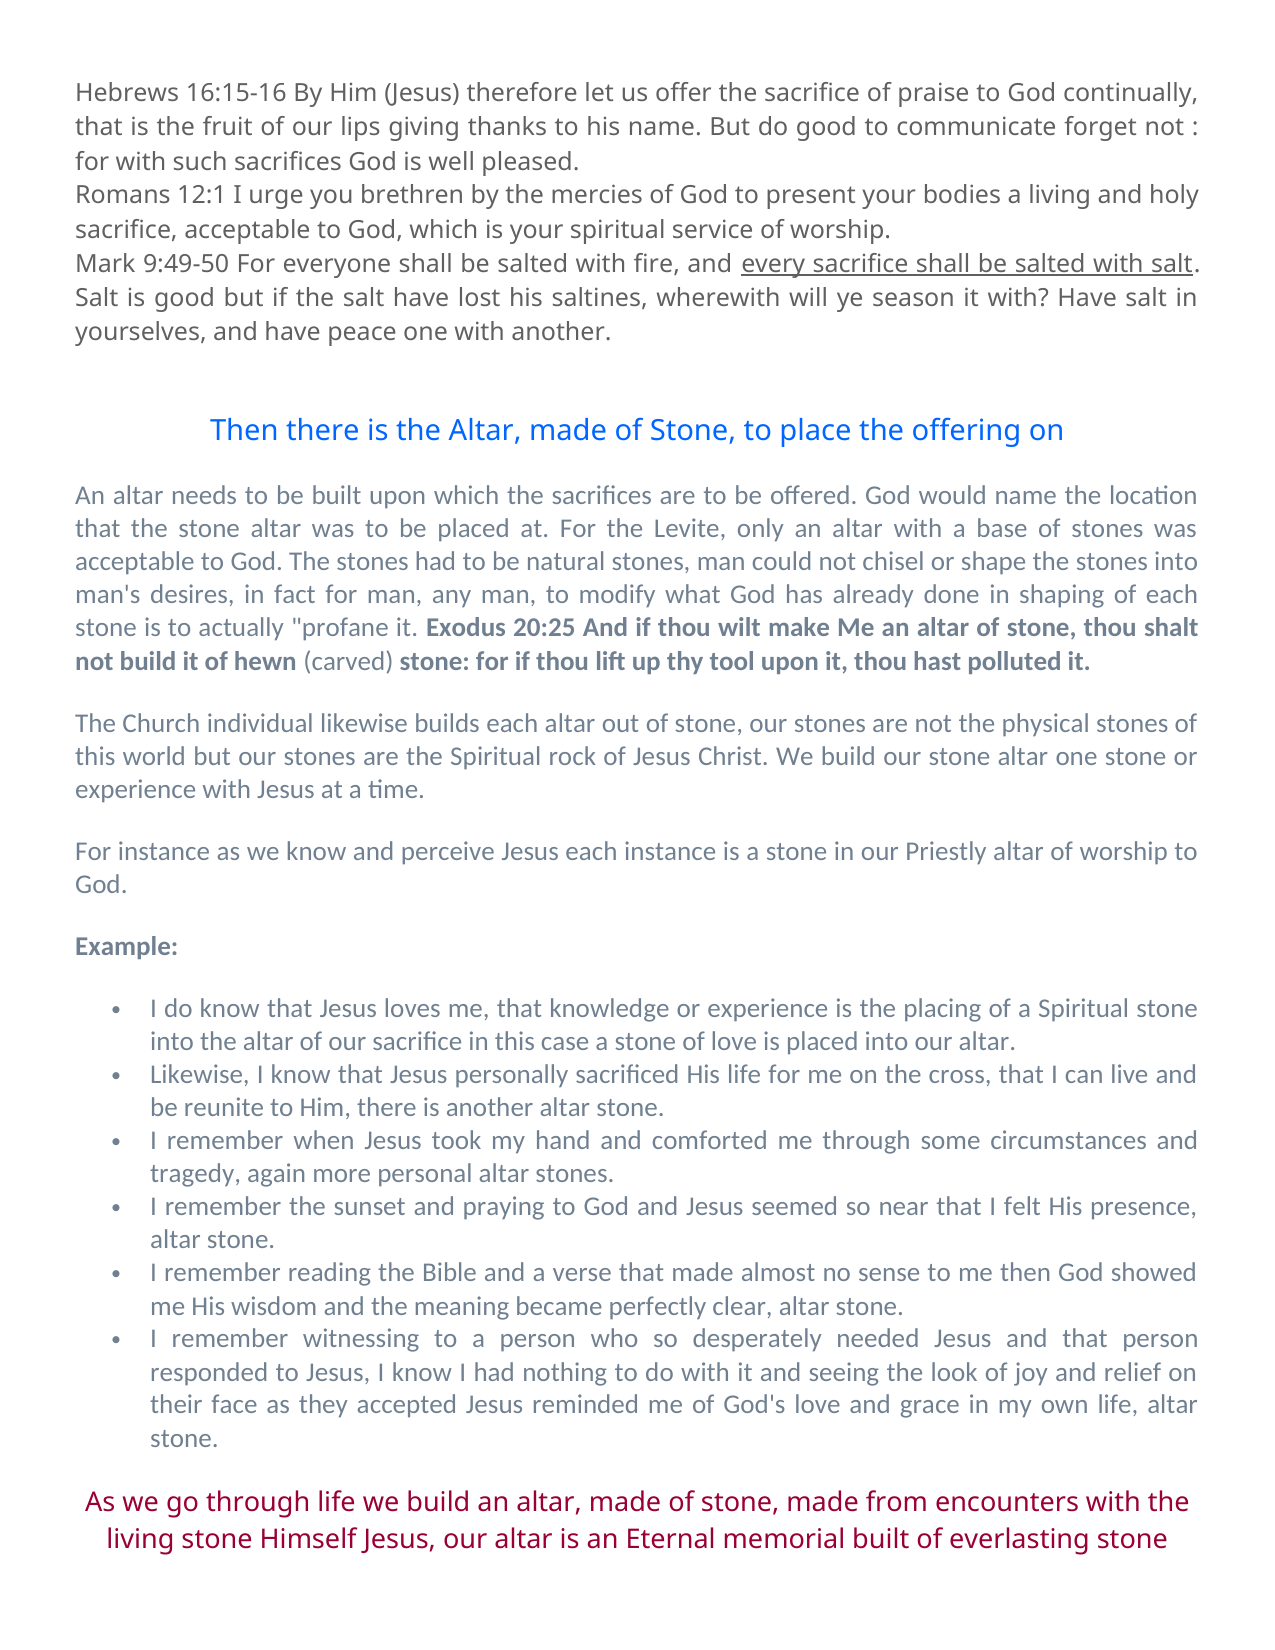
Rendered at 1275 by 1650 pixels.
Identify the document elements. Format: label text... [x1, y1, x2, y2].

list I remember reading the Bible and a verse that made almost no sense to me then God showed me His wisdom and the meaning became perfectly clear, altar stone. [112, 1256, 1200, 1322]
text An altar needs to be built upon which the sacrifices are to be offered. God would name the location that the stone altar was to be placed at. For the Levite, only an altar with a base of stones was acceptable to God. The stones had to be natural stones, man could not chisel or shape the stones into man's desires, in fact for man, any man, to modify what God has already done in shaping of each stone is to actually "profane it. Exodus 20:25 And if thou wilt make Me an altar of stone, thou shalt not build it of hewn (carved) stone: for if thou lift up thy tool upon it, thou hast polluted it. [75, 478, 1200, 677]
list I do know that Jesus loves me, that knowledge or experience is the placing of a Spiritual stone into the altar of our sacrifice in this case a stone of love is placed into our altar. [112, 991, 1200, 1057]
text Romans 12:1 I urge you brethren by the mercies of God to present your bodies a living and holy sacrifice, acceptable to God, which is your spiritual service of worship. [75, 177, 1200, 245]
text Hebrews 16:15-16 By Him (Jesus) therefore let us offer the sacrifice of praise to God continually, that is the fruit of our lips giving thanks to his name. But do good to communicate forget not : for with such sacrifices God is well pleased. [75, 75, 1200, 177]
text Mark 9:49-50 For everyone shall be salted with fire, and every sacrifice shall be salted with salt. Salt is good but if the salt have lost his saltines, wherewith will ye season it with? Have salt in yourselves, and have peace one with another. [75, 245, 1200, 347]
list I remember witnessing to a person who so desperately needed Jesus and that person responded to Jesus, I know I had nothing to do with it and seeing the look of joy and relief on their face as they accepted Jesus reminded me of God's love and grace in my own life, altar stone. [112, 1322, 1200, 1454]
text Then there is the Altar, made of Stone, to place the offering on [75, 410, 1200, 449]
list Likewise, I know that Jesus personally sacrificed His life for me on the cross, that I can live and be reunite to Him, there is another altar stone. [112, 1057, 1200, 1123]
list I remember when Jesus took my hand and comforted me through some circumstances and tragedy, again more personal altar stones. [112, 1123, 1200, 1189]
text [75, 1483, 1200, 1557]
text Example: [75, 929, 1200, 962]
text The Church individual likewise builds each altar out of stone, our stones are not the physical stones of this world but our stones are the Spiritual rock of Jesus Christ. We build our stone altar one stone or experience with Jesus at a time. [75, 706, 1200, 805]
text For instance as we know and perceive Jesus each instance is a stone in our Priestly altar of worship to God. [75, 834, 1200, 900]
list I remember the sunset and praying to God and Jesus seemed so near that I felt His presence, altar stone. [112, 1189, 1200, 1256]
